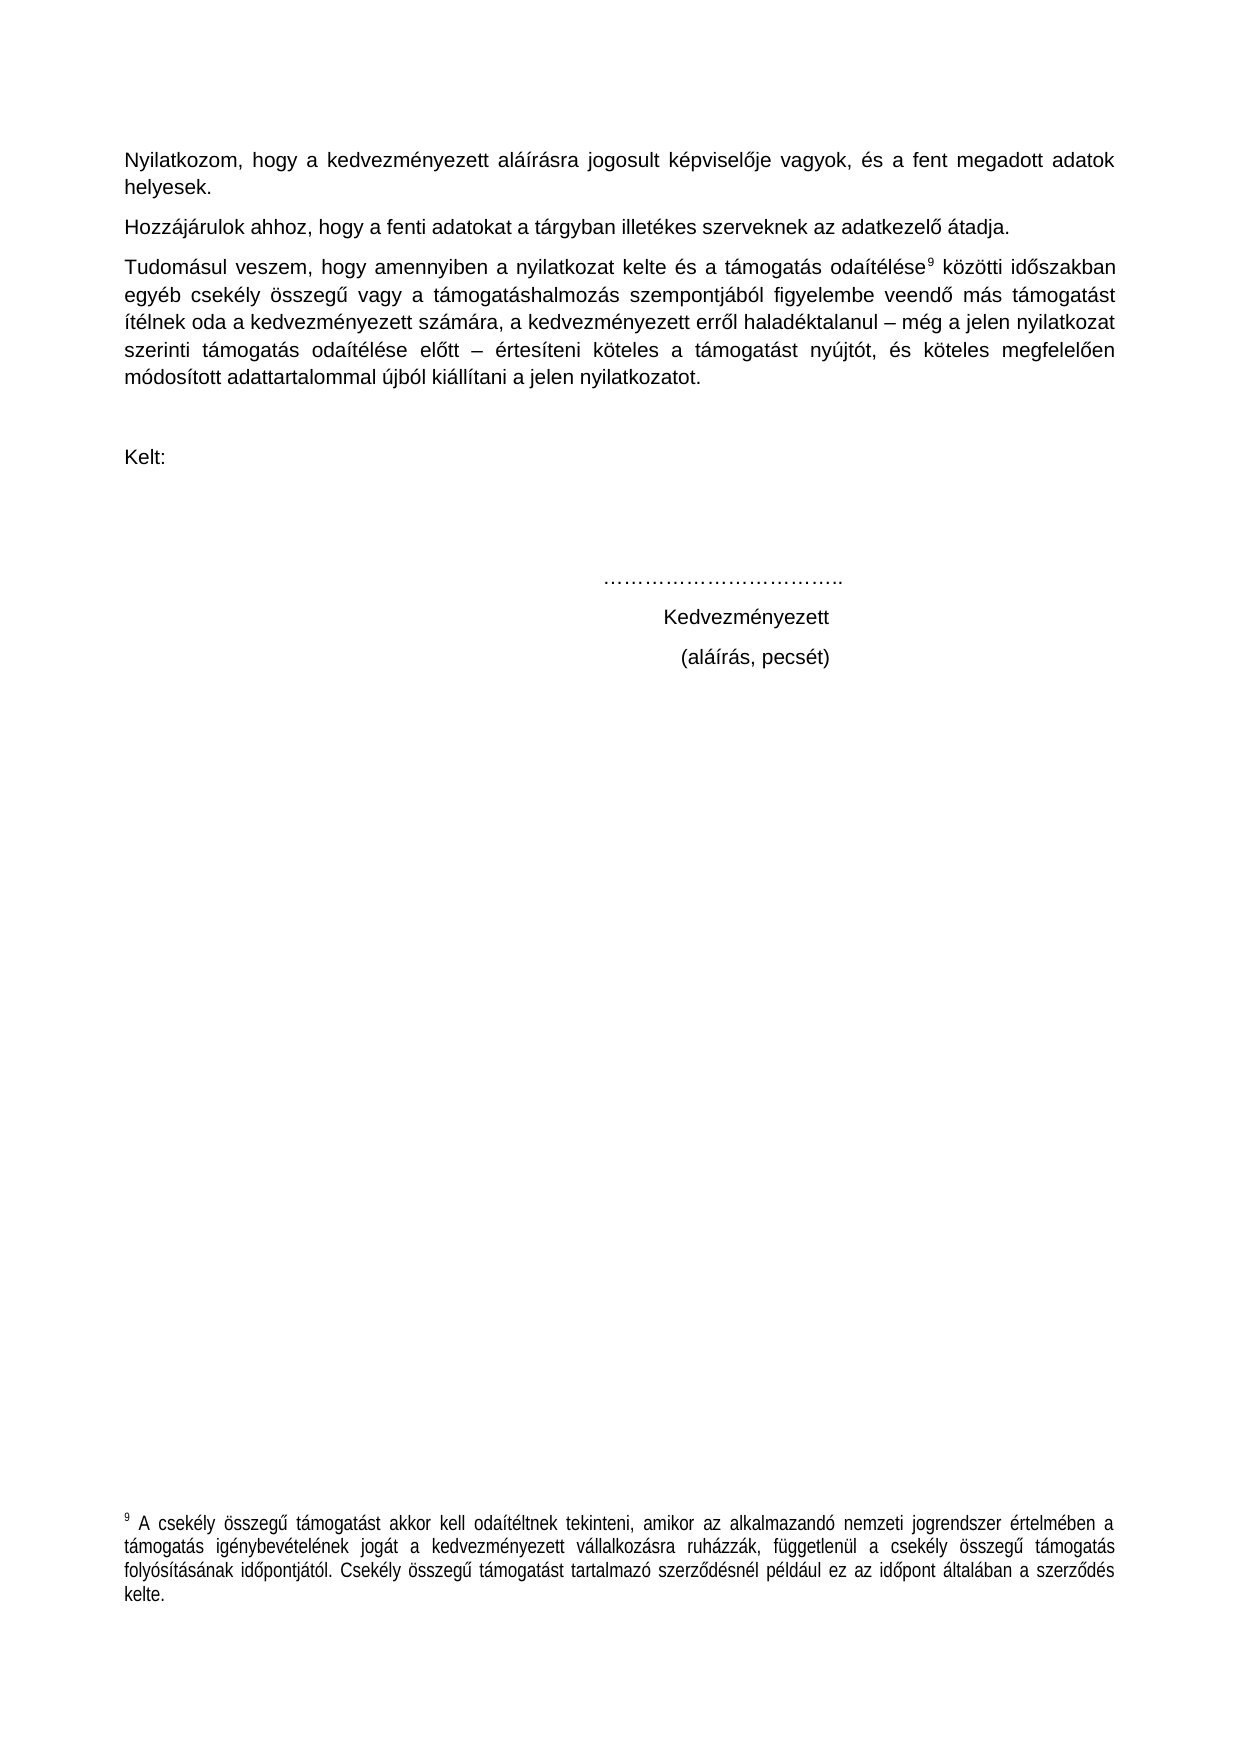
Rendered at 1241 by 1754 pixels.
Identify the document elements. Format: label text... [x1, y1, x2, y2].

text Kelt: [124, 445, 1116, 469]
text Kedvezményezett [124, 605, 1116, 629]
text Hozzájárulok ahhoz, hogy a fenti adatokat a tárgyban illetékes szerveknek az adatkezelő átadja. [124, 215, 1116, 239]
text Tudomásul veszem, hogy amennyiben a nyilatkozat kelte és a támogatás odaítélése közötti időszakban egyéb csekély összegű vagy a támogatáshalmozás szempontjából figyelembe veendő más támogatást ítélnek oda a kedvezményezett számára, a kedvezményezett erről haladéktalanul – még a jelen nyilatkozat szerinti támogatás odaítélése előtt – értesíteni köteles a támogatást nyújtót, és köteles megfelelően módosított adattartalommal újból kiállítani a jelen nyilatkozatot. [124, 255, 1116, 389]
text (aláírás, pecsét) [567, 645, 1116, 669]
text …………………………….. [124, 565, 1116, 589]
text Nyilatkozom, hogy a kedvezményezett aláírásra jogosult képviselője vagyok, és a fent megadott adatok helyesek. [124, 148, 1116, 199]
